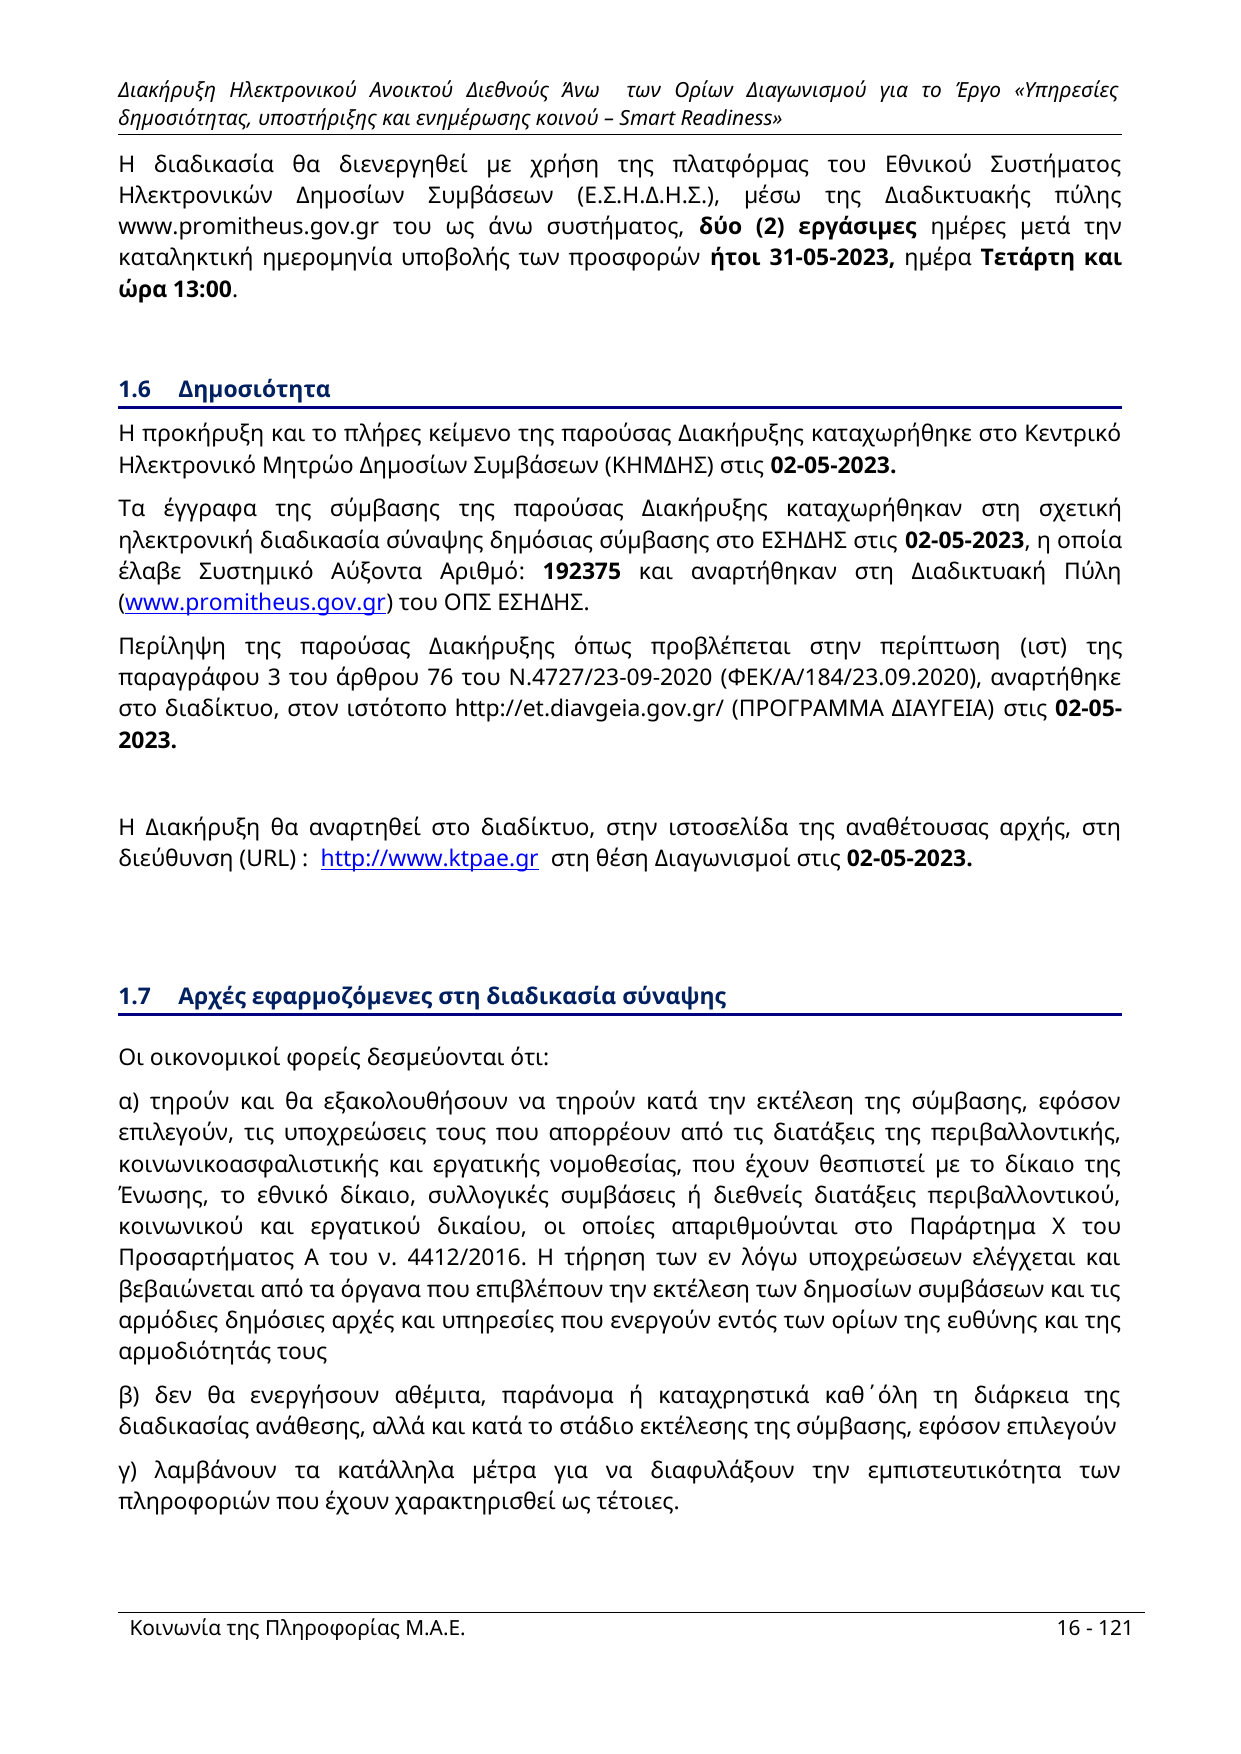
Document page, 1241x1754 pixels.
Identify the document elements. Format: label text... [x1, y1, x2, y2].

text γ) λαμβάνουν τα κατάλληλα μέτρα για να διαφυλάξουν την εμπιστευτικότητα των πληροφοριών που έχουν χαρακτηρισθεί ως τέτοιες. [118, 1454, 1122, 1516]
text Η Διακήρυξη θα αναρτηθεί στο διαδίκτυο, στην ιστοσελίδα της αναθέτουσας αρχής, στη διεύθυνση (URL) : http://www.ktpae.gr στη θέση Διαγωνισμοί στις 02-05-2023. [118, 811, 1122, 873]
text Η διαδικασία θα διενεργηθεί με χρήση της πλατφόρμας του Εθνικού Συστήματος Ηλεκτρονικών Δημοσίων Συμβάσεων (Ε.Σ.Η.Δ.Η.Σ.), μέσω της Διαδικτυακής πύλης www.promitheus.gov.gr του ως άνω συστήματος, δύο (2) εργάσιμες ημέρες μετά την καταληκτική ημερομηνία υποβολής των προσφορών ήτοι 31-05-2023, ημέρα Τετάρτη και ώρα 13:00. [118, 147, 1122, 304]
text Η προκήρυξη και το πλήρες κείμενο της παρούσας Διακήρυξης καταχωρήθηκε στο Κεντρικό Ηλεκτρονικό Μητρώο Δημοσίων Συμβάσεων (ΚΗΜΔΗΣ) στις 02-05-2023. [118, 417, 1122, 480]
text α) τηρούν και θα εξακολουθήσουν να τηρούν κατά την εκτέλεση της σύμβασης, εφόσον επιλεγούν, τις υποχρεώσεις τους που απορρέουν από τις διατάξεις της περιβαλλοντικής, κοινωνικοασφαλιστικής και εργατικής νομοθεσίας, που έχουν θεσπιστεί με το δίκαιο της Ένωσης, το εθνικό δίκαιο, συλλογικές συμβάσεις ή διεθνείς διατάξεις περιβαλλοντικού, κοινωνικού και εργατικού δικαίου, οι οποίες απαριθμούνται στο Παράρτημα Χ του Προσαρτήματος Α του ν. 4412/2016. Η τήρηση των εν λόγω υποχρεώσεων ελέγχεται και βεβαιώνεται από τα όργανα που επιβλέπουν την εκτέλεση των δημοσίων συμβάσεων και τις αρμόδιες δημόσιες αρχές και υπηρεσίες που ενεργούν εντός των ορίων της ευθύνης και της αρμοδιότητάς τους [118, 1085, 1122, 1366]
subtitle Δημοσιότητα [118, 372, 1122, 406]
subtitle Αρχές εφαρμοζόμενες στη διαδικασία σύναψης [118, 980, 1122, 1013]
text Περίληψη της παρούσας Διακήρυξης όπως προβλέπεται στην περίπτωση (ιστ) της παραγράφου 3 του άρθρου 76 του Ν.4727/23-09-2020 (ΦΕΚ/Α/184/23.09.2020), αναρτήθηκε στο διαδίκτυο, στον ιστότοπο http://et.diavgeia.gov.gr/ (ΠΡΟΓΡΑΜΜΑ ΔΙΑΥΓΕΙΑ) στις 02-05-2023. [118, 630, 1122, 755]
text β) δεν θα ενεργήσουν αθέμιτα, παράνομα ή καταχρηστικά καθ΄όλη τη διάρκεια της διαδικασίας ανάθεσης, αλλά και κατά το στάδιο εκτέλεσης της σύμβασης, εφόσον επιλεγούν [118, 1379, 1122, 1441]
text Τα έγγραφα της σύμβασης της παρούσας Διακήρυξης καταχωρήθηκαν στη σχετική ηλεκτρονική διαδικασία σύναψης δημόσιας σύμβασης στο ΕΣΗΔΗΣ στις 02-05-2023, η οποία έλαβε Συστημικό Αύξοντα Αριθμό: 192375 και αναρτήθηκαν στη Διαδικτυακή Πύλη (www.promitheus.gov.gr) του ΟΠΣ ΕΣΗΔΗΣ. [118, 492, 1122, 617]
text Οι οικονομικοί φορείς δεσμεύονται ότι: [118, 1041, 1122, 1072]
